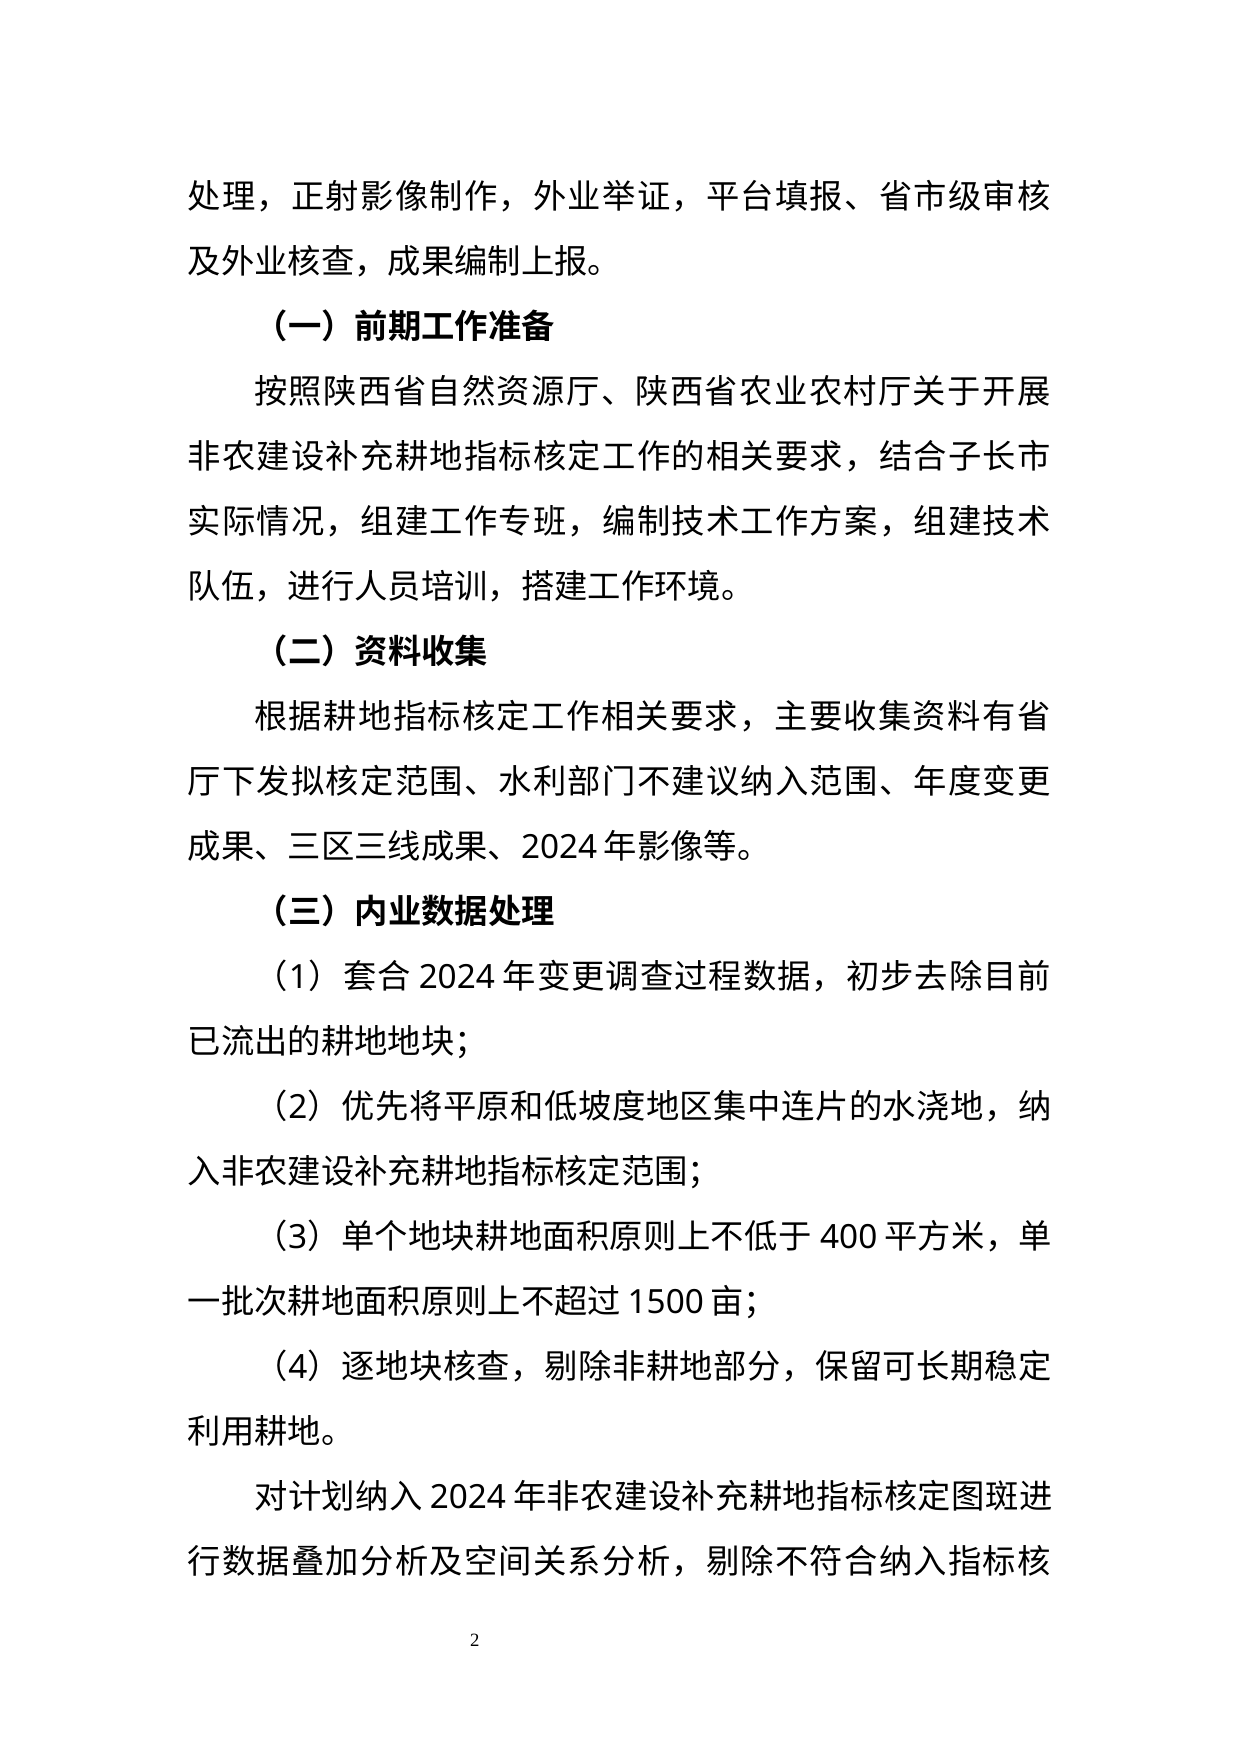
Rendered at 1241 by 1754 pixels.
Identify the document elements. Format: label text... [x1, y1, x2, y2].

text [187, 1462, 1053, 1592]
text （3）单个地块耕地面积原则上不低于400平方米，单一批次耕地面积原则上不超过1500亩； [187, 1202, 1053, 1332]
text （2）优先将平原和低坡度地区集中连片的水浇地，纳入非农建设补充耕地指标核定范围； [187, 1072, 1053, 1202]
text （一）前期工作准备 [187, 292, 1053, 357]
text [187, 162, 1053, 292]
text （4）逐地块核查，剔除非耕地部分，保留可长期稳定利用耕地。 [187, 1332, 1053, 1462]
text 根据耕地指标核定工作相关要求，主要收集资料有省厅下发拟核定范围、水利部门不建议纳入范围、年度变更成果、三区三线成果、2024年影像等。 [187, 682, 1053, 877]
text （三）内业数据处理 [187, 877, 1053, 942]
text （1）套合2024年变更调查过程数据，初步去除目前已流出的耕地地块； [187, 942, 1053, 1072]
text 按照陕西省自然资源厅、陕西省农业农村厅关于开展非农建设补充耕地指标核定工作的相关要求，结合子长市实际情况，组建工作专班，编制技术工作方案，组建技术队伍，进行人员培训，搭建工作环境。 [187, 357, 1053, 617]
text （二）资料收集 [187, 617, 1053, 682]
